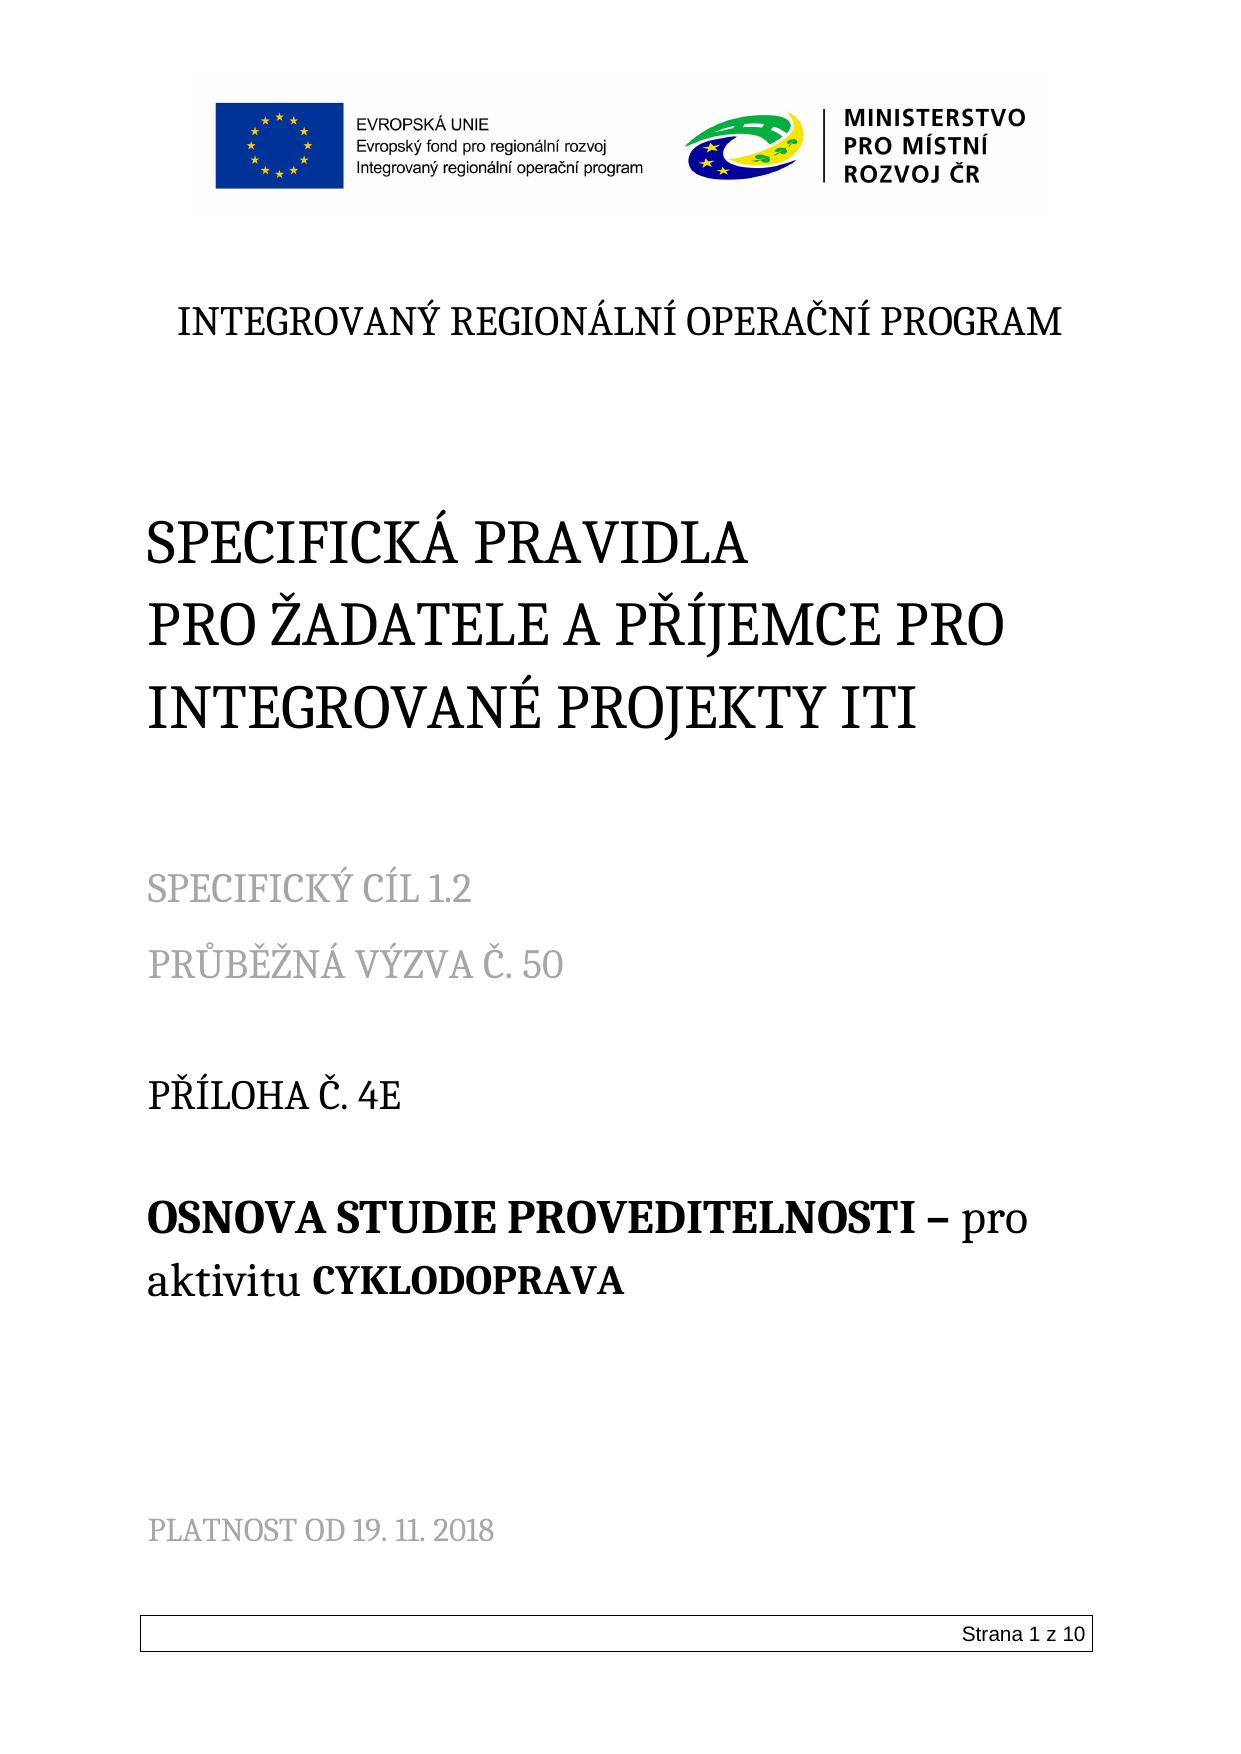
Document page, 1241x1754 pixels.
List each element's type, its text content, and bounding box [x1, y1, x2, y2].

text PŘÍLOHA Č. 4E [148, 1072, 1093, 1120]
text INTEGROVANÝ REGIONÁLNÍ OPERAČNÍ PROGRAM [148, 298, 1093, 346]
text Specifická PRAVIDLA [148, 507, 1093, 579]
picture [187, 73, 1053, 217]
text PRO ŽADATELE A PŘÍJEMCE pro integrované projekty ITI [148, 589, 1093, 744]
text pLATNOST OD 19. 11. 2018 [148, 1511, 1093, 1549]
text průběžná výzva Č. 50 [148, 941, 1093, 989]
text Osnova studie proveditelnosti – pro aktivitu cyklodoprava [148, 1190, 1093, 1309]
text Specifický cíl 1.2 [148, 865, 1093, 913]
